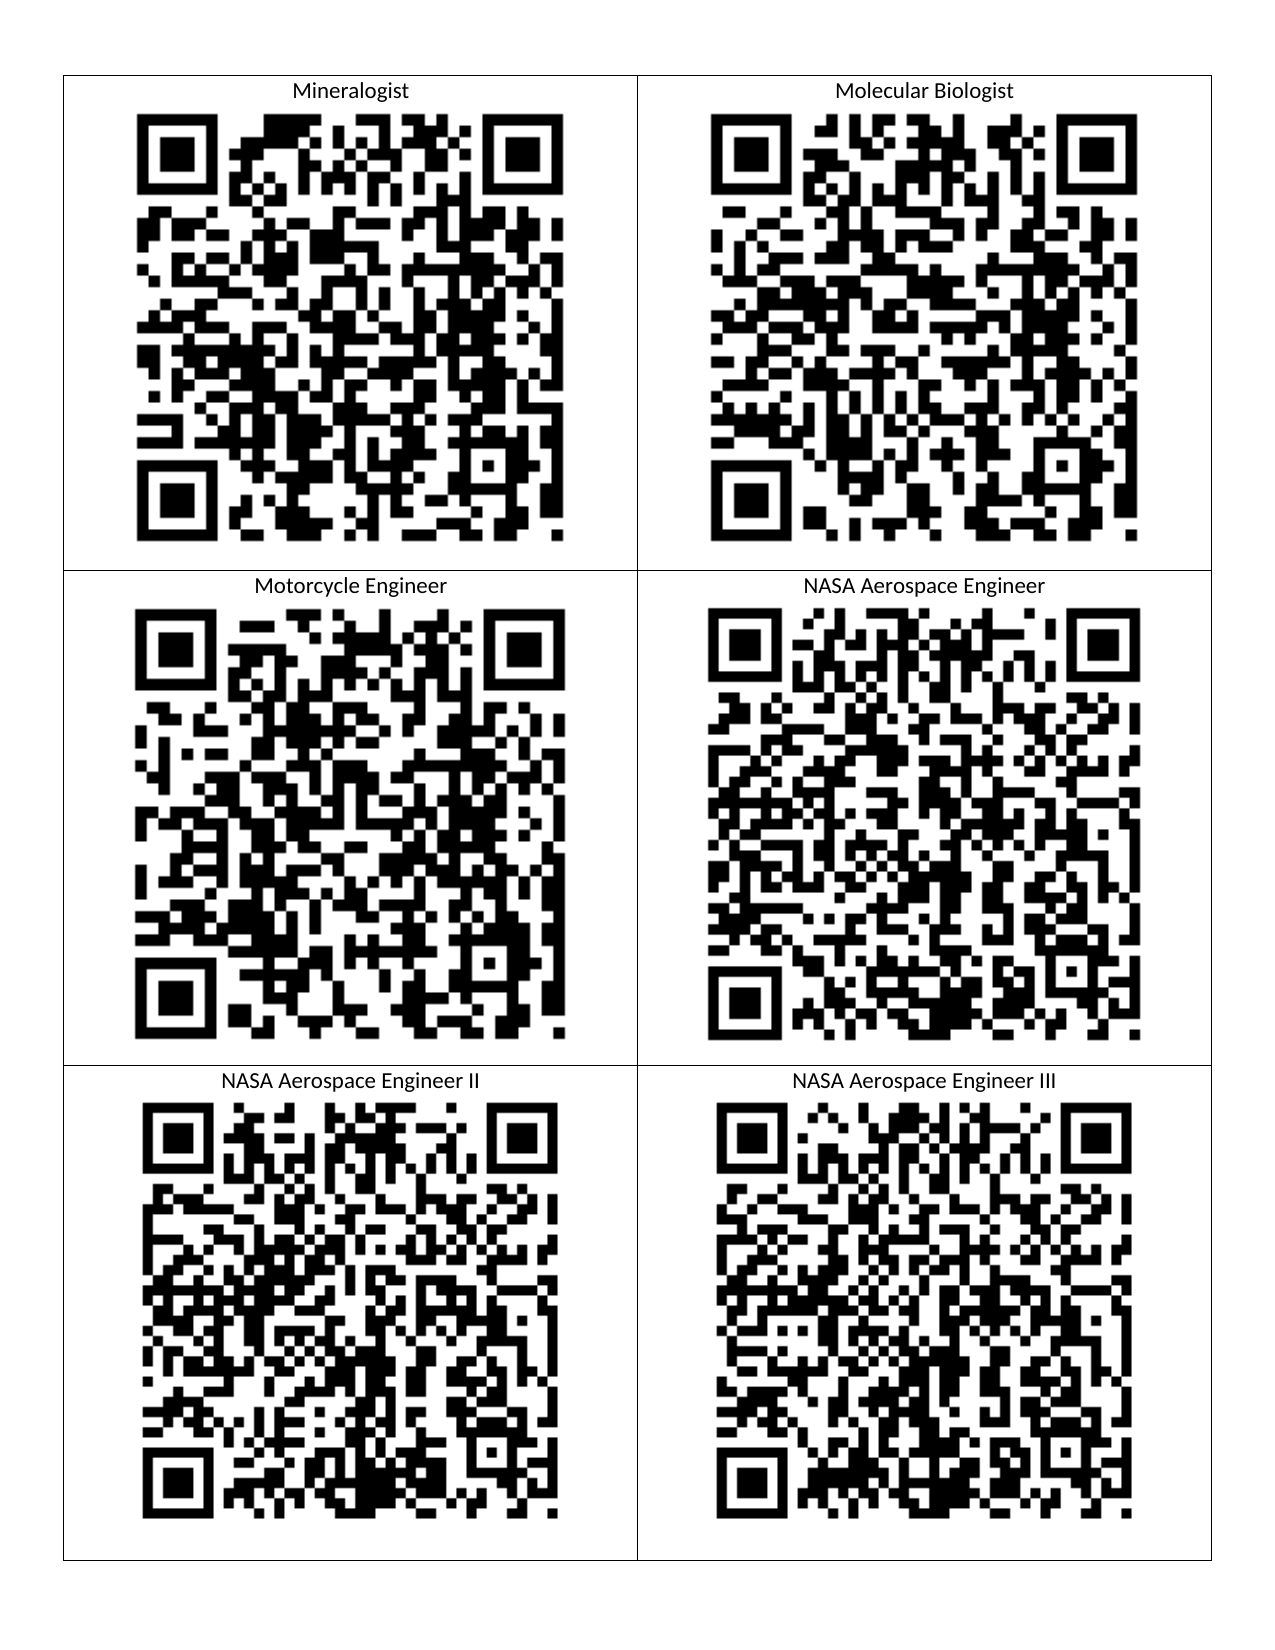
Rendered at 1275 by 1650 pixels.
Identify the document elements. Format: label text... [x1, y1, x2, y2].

table_cell Molecular Biologist [638, 76, 1211, 570]
table_cell NASA Aerospace Engineer II [64, 1066, 637, 1560]
picture [126, 104, 575, 553]
picture [125, 599, 577, 1051]
table_cell Motorcycle Engineer [64, 571, 637, 1065]
picture [707, 1094, 1142, 1529]
table_cell NASA Aerospace Engineer [638, 571, 1211, 1065]
picture [133, 1094, 568, 1529]
table_cell NASA Aerospace Engineer III [638, 1066, 1211, 1560]
table_cell Mineralogist [64, 76, 637, 570]
picture [700, 104, 1149, 553]
picture [698, 599, 1151, 1051]
